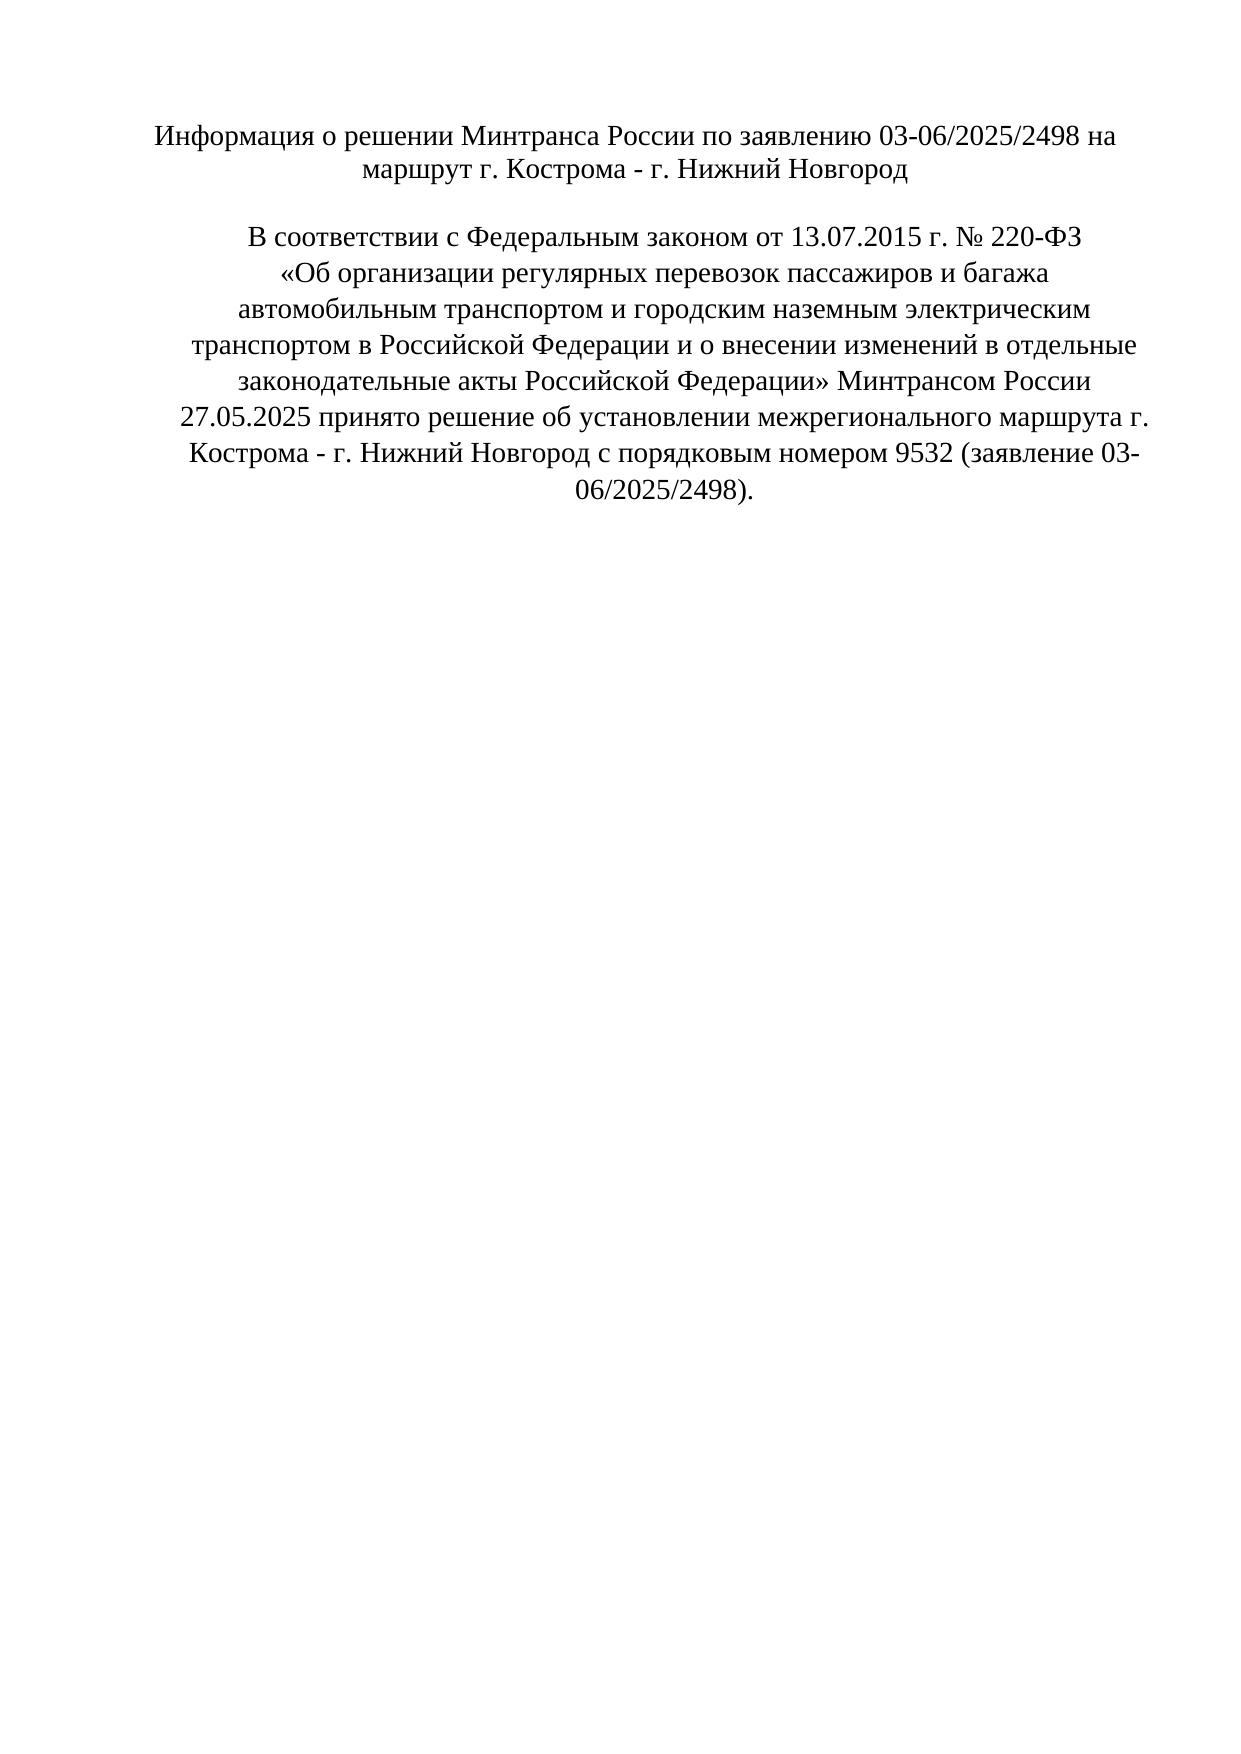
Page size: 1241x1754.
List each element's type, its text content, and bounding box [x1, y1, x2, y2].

text В соответствии с Федеральным законом от 13.07.2015 г. № 220-ФЗ «Об организации регулярных перевозок пассажиров и багажа автомобильным транспортом и городским наземным электрическим транспортом в Российской Федерации и о внесении изменений в отдельные законодательные акты Российской Федерации» Минтрансом России 27.05.2025 принято решение об установлении межрегионального маршрута г. Кострома - г. Нижний Новгород с порядковым номером 9532 (заявление 03-06/2025/2498). [177, 219, 1152, 505]
text Информация о решении Минтранса России по заявлению 03-06/2025/2498 на маршрут г. Кострома - г. Нижний Новгород [118, 118, 1152, 185]
